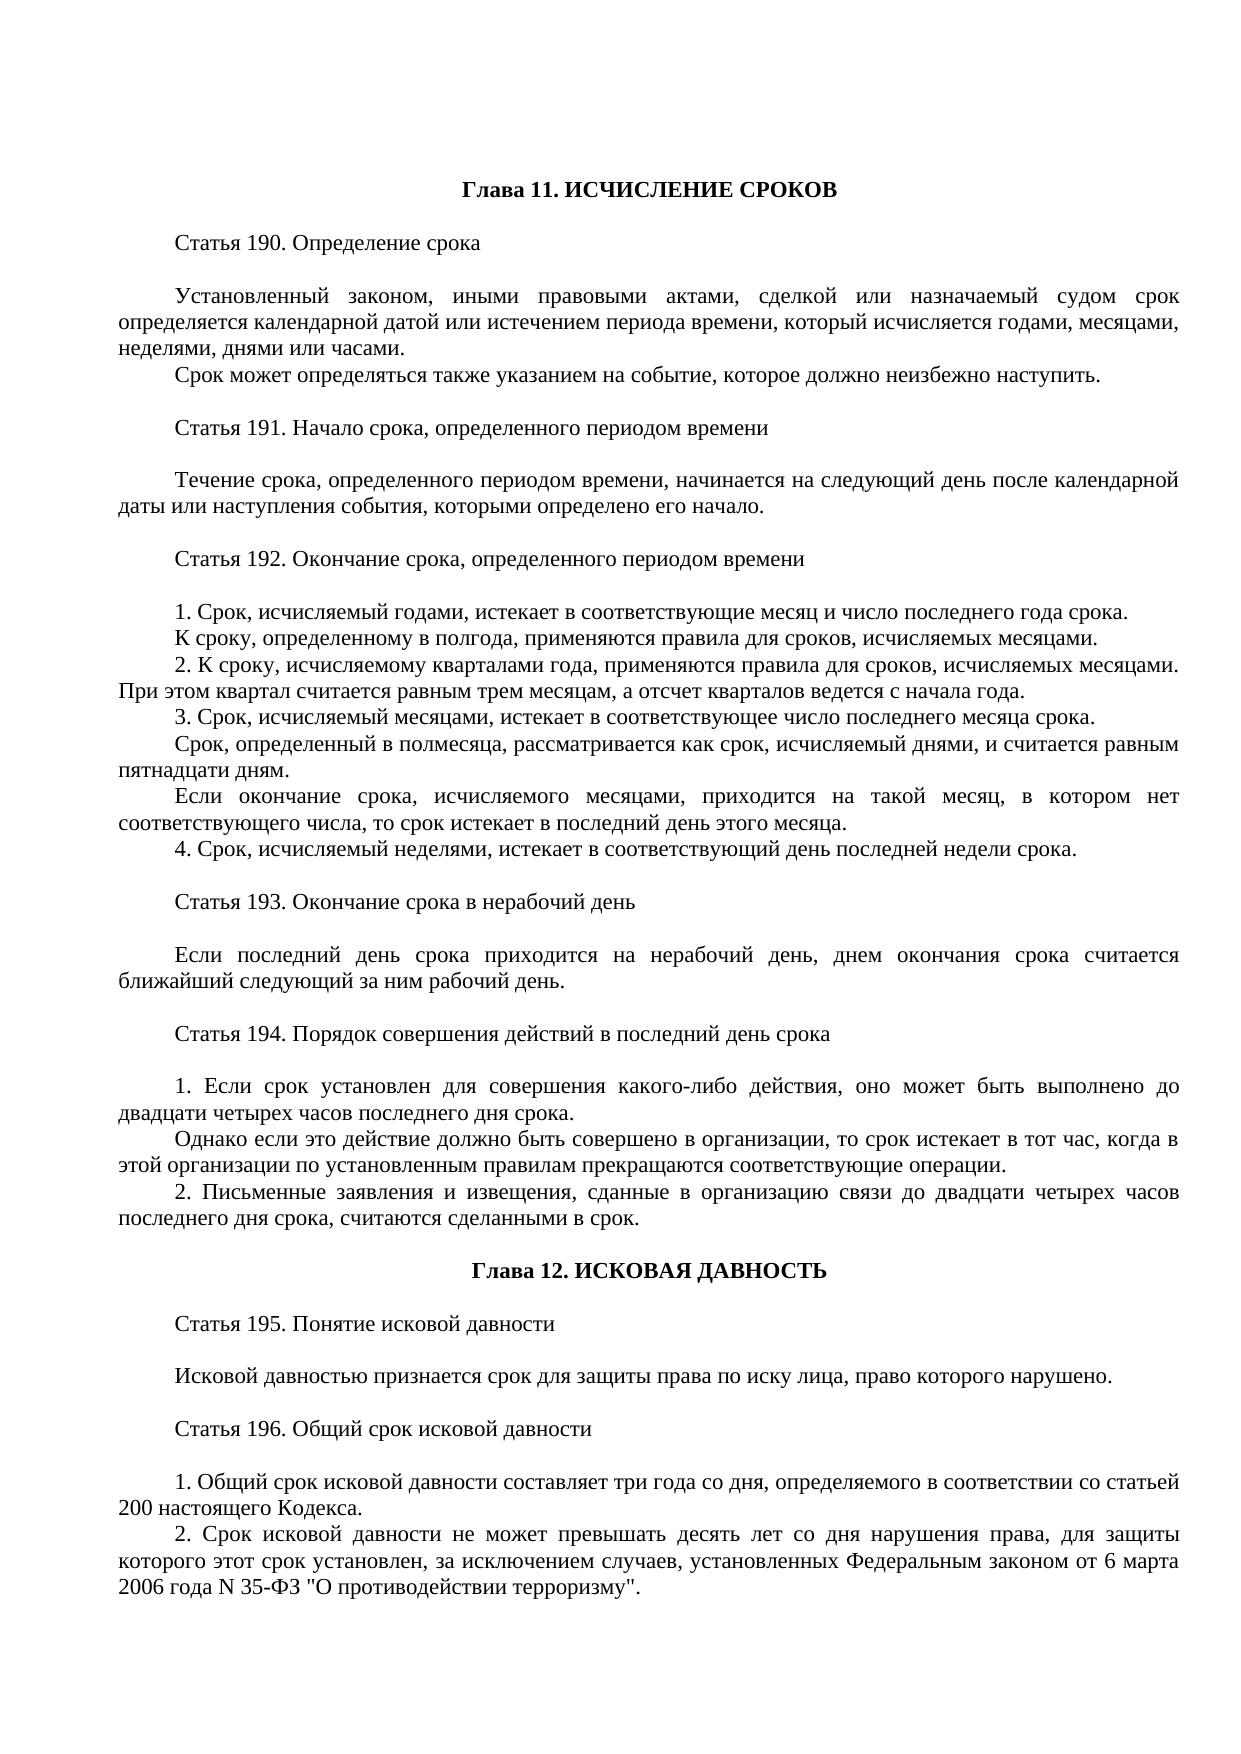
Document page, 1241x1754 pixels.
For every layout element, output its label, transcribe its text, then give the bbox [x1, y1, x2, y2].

title Глава 11. ИСЧИСЛЕНИЕ СРОКОВ [118, 176, 1181, 203]
text Статья 192. Окончание срока, определенного периодом времени [118, 545, 1181, 572]
text Течение срока, определенного периодом времени, начинается на следующий день после календарной даты или наступления события, которыми определено его начало. [118, 466, 1181, 519]
text Статья 195. Понятие исковой давности [118, 1309, 1181, 1336]
text Срок, определенный в полмесяца, рассматривается как срок, исчисляемый днями, и считается равным пятнадцати дням. [118, 730, 1181, 782]
text Статья 191. Начало срока, определенного периодом времени [118, 413, 1181, 440]
text 2. К сроку, исчисляемому кварталами года, применяются правила для сроков, исчисляемых месяцами. При этом квартал считается равным трем месяцам, а отсчет кварталов ведется с начала года. [118, 651, 1181, 703]
text Установленный законом, иными правовыми актами, сделкой или назначаемый судом срок определяется календарной датой или истечением периода времени, который исчисляется годами, месяцами, неделями, днями или часами. [118, 282, 1181, 361]
text Исковой давностью признается срок для защиты права по иску лица, право которого нарушено. [118, 1362, 1181, 1389]
text К сроку, определенному в полгода, применяются правила для сроков, исчисляемых месяцами. [118, 624, 1181, 651]
text Статья 196. Общий срок исковой давности [118, 1415, 1181, 1441]
text 4. Срок, исчисляемый неделями, истекает в соответствующий день последней недели срока. [118, 835, 1181, 862]
text 1. Если срок установлен для совершения какого-либо действия, оно может быть выполнено до двадцати четырех часов последнего дня срока. [118, 1072, 1181, 1125]
title Глава 12. ИСКОВАЯ ДАВНОСТЬ [118, 1257, 1181, 1283]
text Если последний день срока приходится на нерабочий день, днем окончания срока считается ближайший следующий за ним рабочий день. [118, 941, 1181, 993]
text Если окончание срока, исчисляемого месяцами, приходится на такой месяц, в котором нет соответствующего числа, то срок истекает в последний день этого месяца. [118, 782, 1181, 835]
text 1. Общий срок исковой давности составляет три года со дня, определяемого в соответствии со статьей 200 настоящего Кодекса. [118, 1468, 1181, 1520]
text Статья 194. Порядок совершения действий в последний день срока [118, 1020, 1181, 1046]
text 2. Срок исковой давности не может превышать десять лет со дня нарушения права, для защиты которого этот срок установлен, за исключением случаев, установленных Федеральным законом от 6 марта 2006 года N 35-ФЗ "О противодействии терроризму". [118, 1520, 1181, 1599]
text 2. Письменные заявления и извещения, сданные в организацию связи до двадцати четырех часов последнего дня срока, считаются сделанными в срок. [118, 1178, 1181, 1231]
text 1. Срок, исчисляемый годами, истекает в соответствующие месяц и число последнего года срока. [118, 598, 1181, 624]
text Срок может определяться также указанием на событие, которое должно неизбежно наступить. [118, 361, 1181, 387]
text Статья 193. Окончание срока в нерабочий день [118, 888, 1181, 914]
text 3. Срок, исчисляемый месяцами, истекает в соответствующее число последнего месяца срока. [118, 703, 1181, 730]
text Статья 190. Определение срока [118, 229, 1181, 255]
text Однако если это действие должно быть совершено в организации, то срок истекает в тот час, когда в этой организации по установленным правилам прекращаются соответствующие операции. [118, 1125, 1181, 1178]
